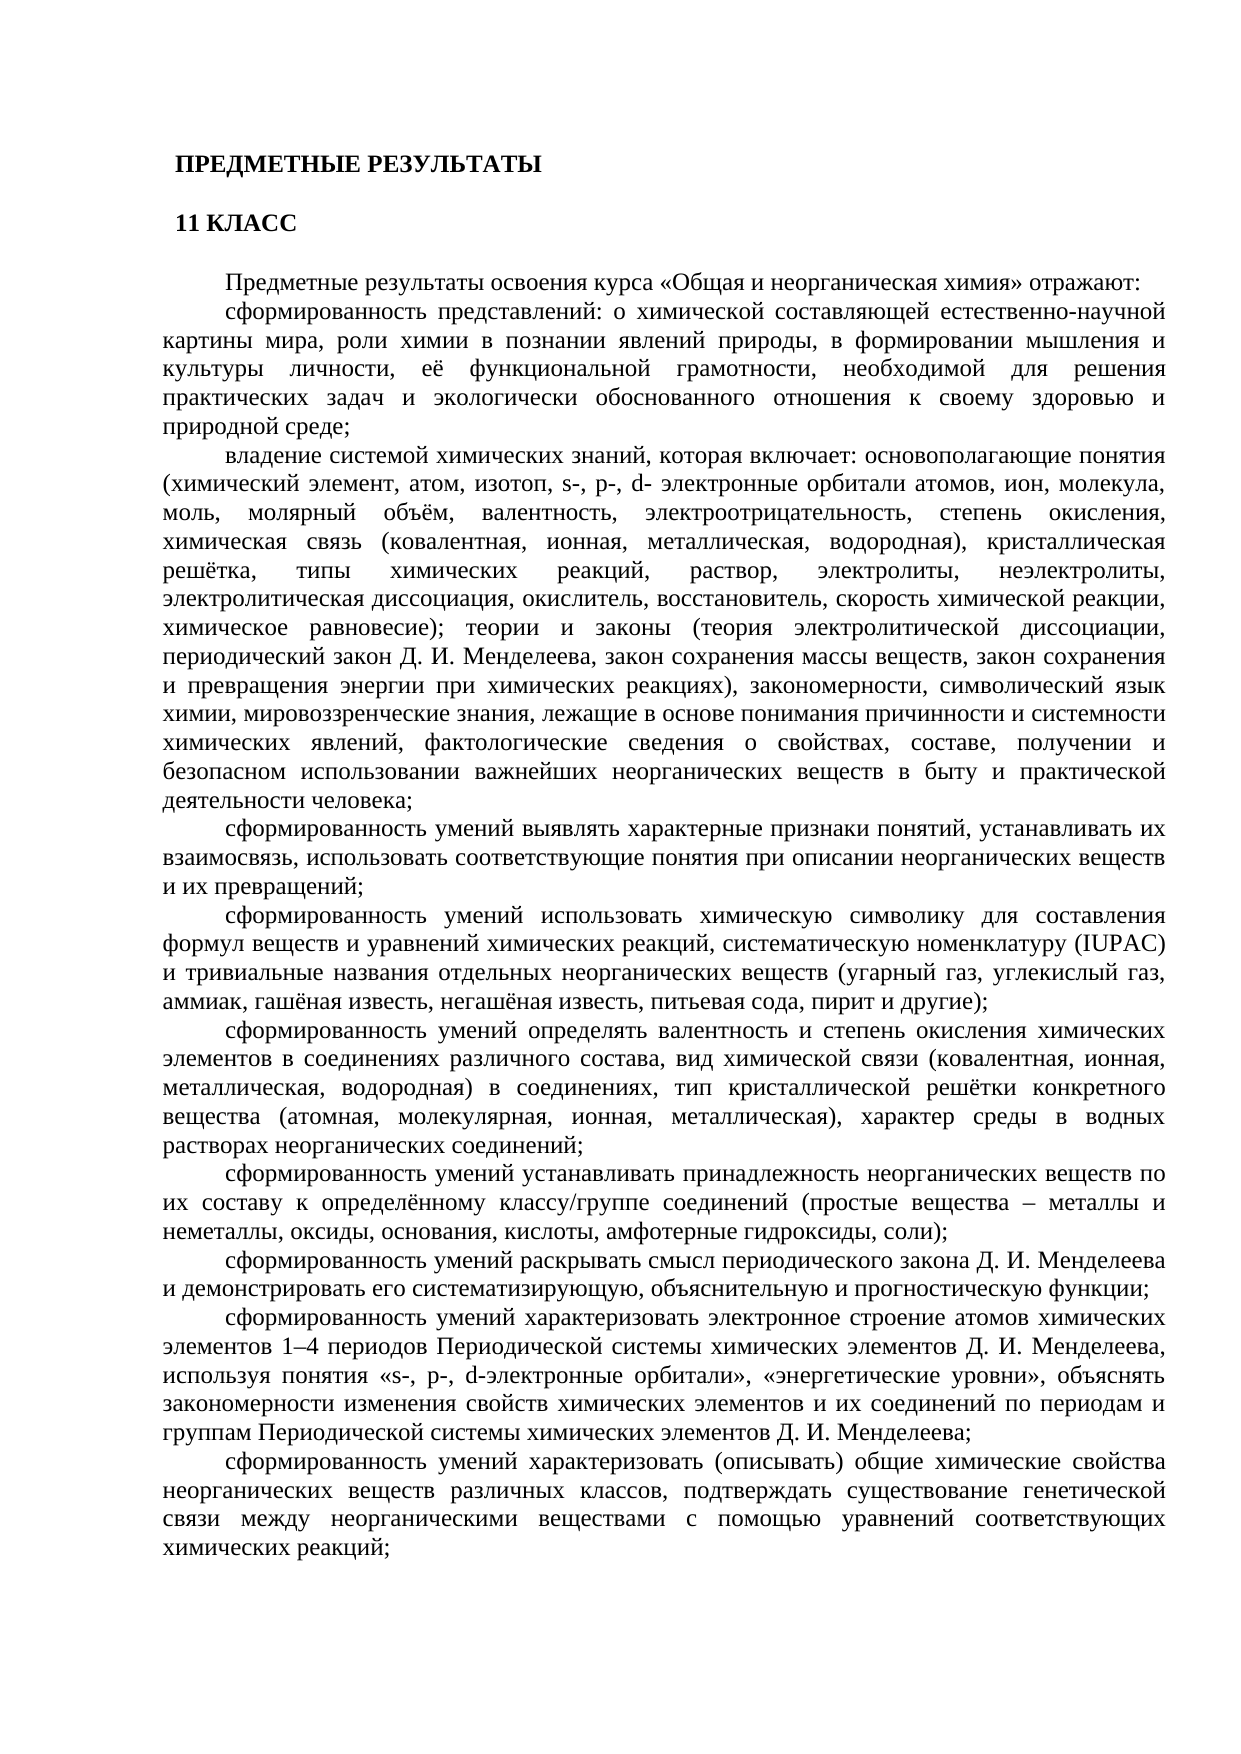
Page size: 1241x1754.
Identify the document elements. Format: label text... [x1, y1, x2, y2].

text ПРЕДМЕТНЫЕ РЕЗУЛЬТАТЫ [175, 149, 1167, 177]
text сформированность умений определять валентность и степень окисления химических элементов в соединениях различного состава, вид химической связи (ковалентная, ионная, металлическая, водородная) в соединениях, тип кристаллической решётки конкретного вещества (атомная, молекулярная, ионная, металлическая), характер среды в водных растворах неорганических соединений; [162, 1015, 1167, 1158]
text сформированность умений выявлять характерные признаки понятий, устанавливать их взаимосвязь, использовать соответствующие понятия при описании неорганических веществ и их превращений; [162, 813, 1167, 900]
text сформированность умений устанавливать принадлежность неорганических веществ по их составу к определённому классу/группе соединений (простые вещества – металлы и неметаллы, оксиды, основания, кислоты, амфотерные гидроксиды, соли); [162, 1158, 1167, 1245]
text Предметные результаты освоения курса «Общая и неорганическая химия» отражают: [162, 267, 1167, 296]
text 11 КЛАСС [175, 208, 1167, 237]
text сформированность умений характеризовать электронное строение атомов химических элементов 1–4 периодов Периодической системы химических элементов Д. И. Менделеева, используя понятия «s-, p-, d-электронные орбитали», «энергетические уровни», объяснять закономерности изменения свойств химических элементов и их соединений по периодам и группам Периодической системы химических элементов Д. И. Менделеева; [162, 1302, 1167, 1446]
text владение системой химических знаний, которая включает: основополагающие понятия (химический элемент, атом, изотоп, s-, p-, d- электронные орбитали атомов, ион, молекула, моль, молярный объём, валентность, электроотрицательность, степень окисления, химическая связь (ковалентная, ионная, металлическая, водородная), кристаллическая решётка, типы химических реакций, раствор, электролиты, неэлектролиты, электролитическая диссоциация, окислитель, восстановитель, скорость химической реакции, химическое равновесие); теории и законы (теория электролитической диссоциации, периодический закон Д. И. Менделеева, закон сохранения массы веществ, закон сохранения и превращения энергии при химических реакциях), закономерности, символический язык химии, мировоззренческие знания, лежащие в основе понимания причинности и системности химических явлений, фактологические сведения о свойствах, составе, получении и безопасном использовании важнейших неорганических веществ в быту и практической деятельности человека; [162, 440, 1167, 813]
text сформированность умений раскрывать смысл периодического закона Д. И. Менделеева и демонстрировать его систематизирующую, объяснительную и прогностическую функции; [162, 1245, 1167, 1302]
text сформированность представлений: о химической составляющей естественно-научной картины мира, роли химии в познании явлений природы, в формировании мышления и культуры личности, её функциональной грамотности, необходимой для решения практических задач и экологически обоснованного отношения к своему здоровью и природной среде; [162, 296, 1167, 440]
text сформированность умений характеризовать (описывать) общие химические свойства неорганических веществ различных классов, подтверждать существование генетической связи между неорганическими веществами с помощью уравнений соответствующих химических реакций; [162, 1446, 1167, 1561]
text сформированность умений использовать химическую символику для составления формул веществ и уравнений химических реакций, систематическую номенклатуру (IUPAC) и тривиальные названия отдельных неорганических веществ (угарный газ, углекислый газ, аммиак, гашёная известь, негашёная известь, питьевая сода, пирит и другие); [162, 900, 1167, 1015]
